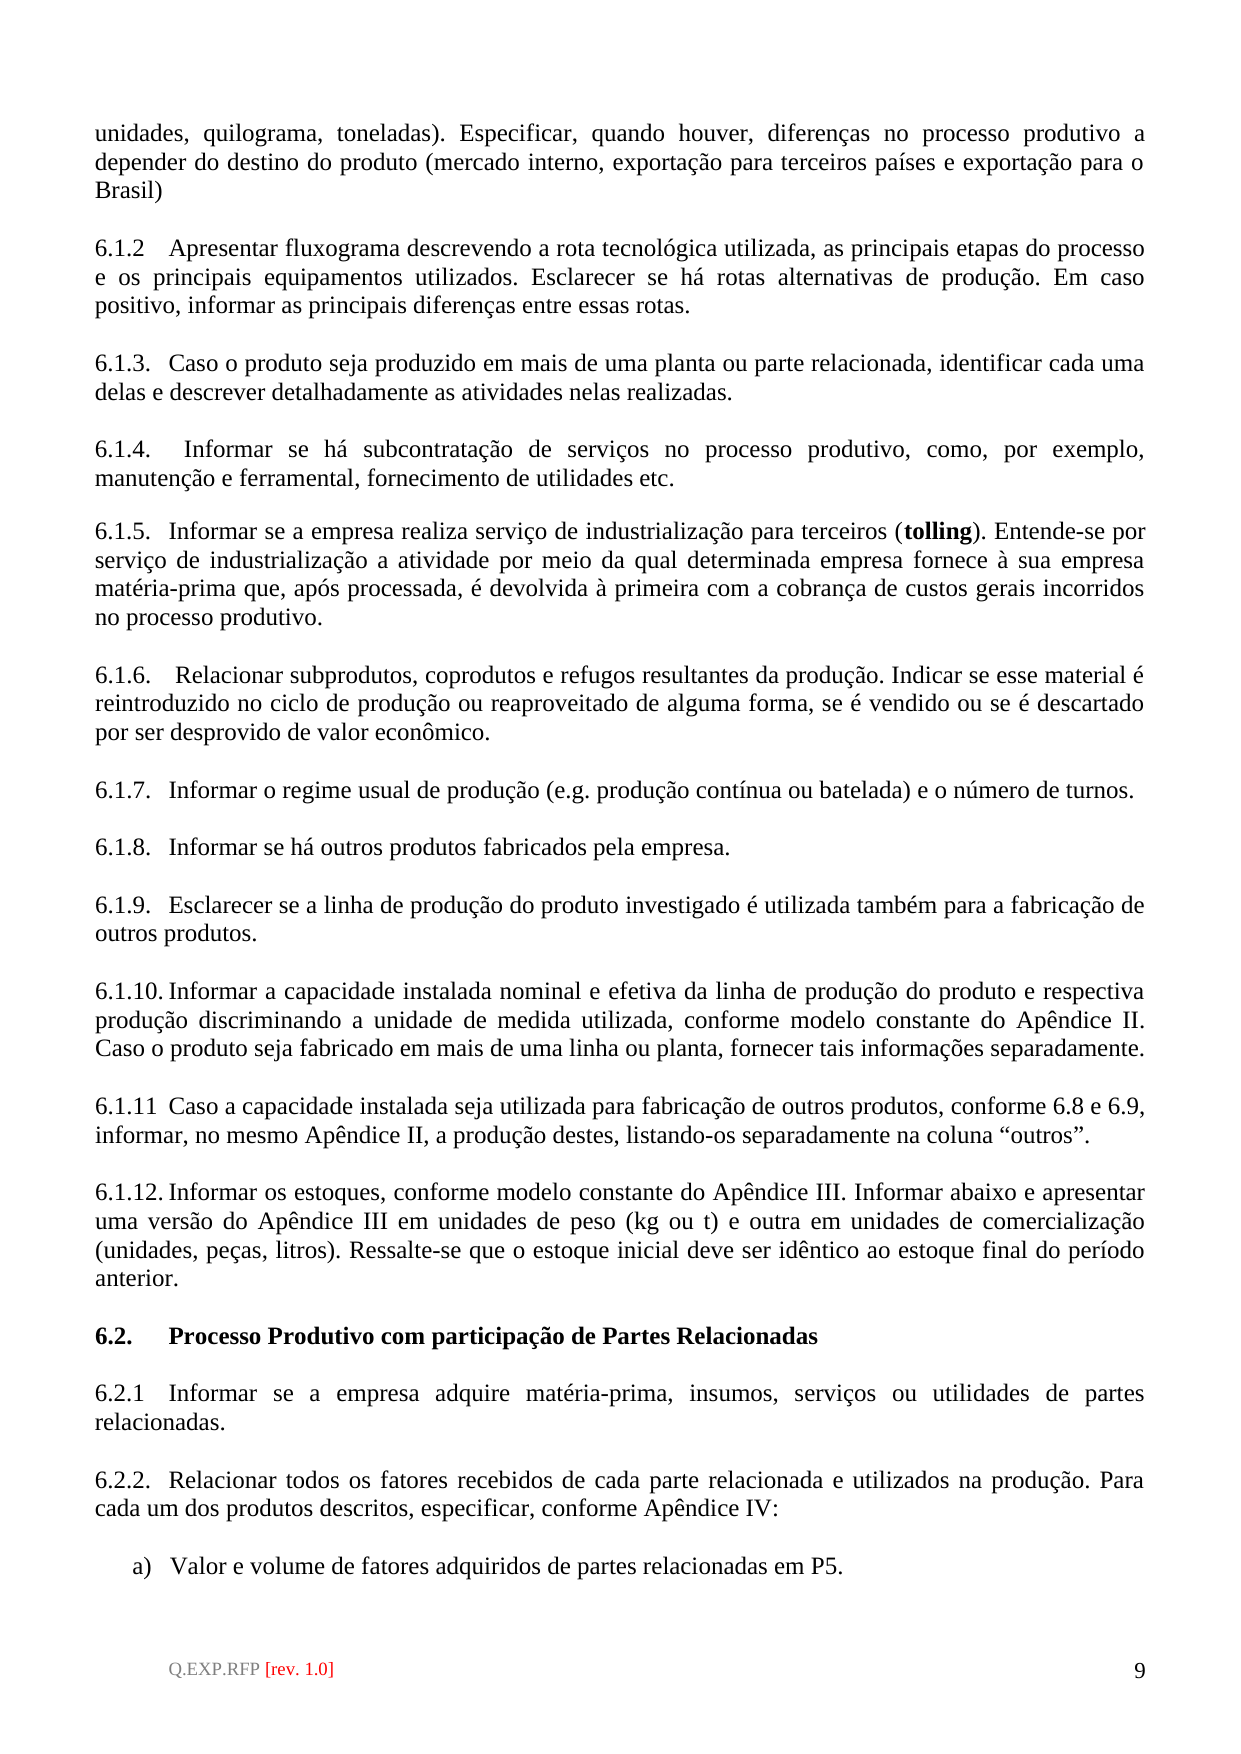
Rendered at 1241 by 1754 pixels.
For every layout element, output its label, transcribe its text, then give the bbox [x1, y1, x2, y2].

text 6.1.10. Informar a capacidade instalada nominal e efetiva da linha de produção do produto e respectiva produção discriminando a unidade de medida utilizada, conforme modelo constante do Apêndice II. Caso o produto seja fabricado em mais de uma linha ou planta, fornecer tais informações separadamente. [95, 976, 1146, 1062]
text 6.1.12. Informar os estoques, conforme modelo constante do Apêndice III. Informar abaixo e apresentar uma versão do Apêndice III em unidades de peso (kg ou t) e outra em unidades de comercialização (unidades, peças, litros). Ressalte-se que o estoque inicial deve ser idêntico ao estoque final do período anterior. [95, 1177, 1146, 1292]
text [94, 118, 1146, 204]
text 6.1.4. Informar se há subcontratação de serviços no processo produtivo, como, por exemplo, manutenção e ferramental, fornecimento de utilidades etc. [94, 434, 1146, 492]
text 6.1.5. Informar se a empresa realiza serviço de industrialização para terceiros (tolling). Entende-se por serviço de industrialização a atividade por meio da qual determinada empresa fornece à sua empresa matéria-prima que, após processada, é devolvida à primeira com a cobrança de custos gerais incorridos no processo produtivo. [94, 516, 1146, 631]
text 6.1.6. Relacionar subprodutos, coprodutos e refugos resultantes da produção. Indicar se esse material é reintroduzido no ciclo de produção ou reaproveitado de alguma forma, se é vendido ou se é descartado por ser desprovido de valor econômico. [95, 660, 1146, 746]
text 6.1.3. Caso o produto seja produzido em mais de uma planta ou parte relacionada, identificar cada uma delas e descrever detalhadamente as atividades nelas realizadas. [94, 348, 1146, 406]
text 6.1.2 Apresentar fluxograma descrevendo a rota tecnológica utilizada, as principais etapas do processo e os principais equipamentos utilizados. Esclarecer se há rotas alternativas de produção. Em caso positivo, informar as principais diferenças entre essas rotas. [94, 233, 1146, 319]
text 6.2.2. Relacionar todos os fatores recebidos de cada parte relacionada e utilizados na produção. Para cada um dos produtos descritos, especificar, conforme Apêndice IV: [94, 1465, 1146, 1522]
text 6.2. Processo Produtivo com participação de Partes Relacionadas [95, 1321, 1146, 1350]
text 6.1.8. Informar se há outros produtos fabricados pela empresa. [95, 832, 1146, 861]
text 6.1.11 Caso a capacidade instalada seja utilizada para fabricação de outros produtos, conforme 6.8 e 6.9, informar, no mesmo Apêndice II, a produção destes, listando-os separadamente na coluna “outros”. [95, 1091, 1146, 1148]
text 6.1.9. Esclarecer se a linha de produção do produto investigado é utilizada também para a fabricação de outros produtos. [95, 890, 1146, 947]
text 6.2.1 Informar se a empresa adquire matéria-prima, insumos, serviços ou utilidades de partes relacionadas. [94, 1378, 1146, 1436]
list Valor e volume de fatores adquiridos de partes relacionadas em P5. [132, 1551, 1146, 1580]
text 6.1.7. Informar o regime usual de produção (e.g. produção contínua ou batelada) e o número de turnos. [95, 775, 1146, 803]
